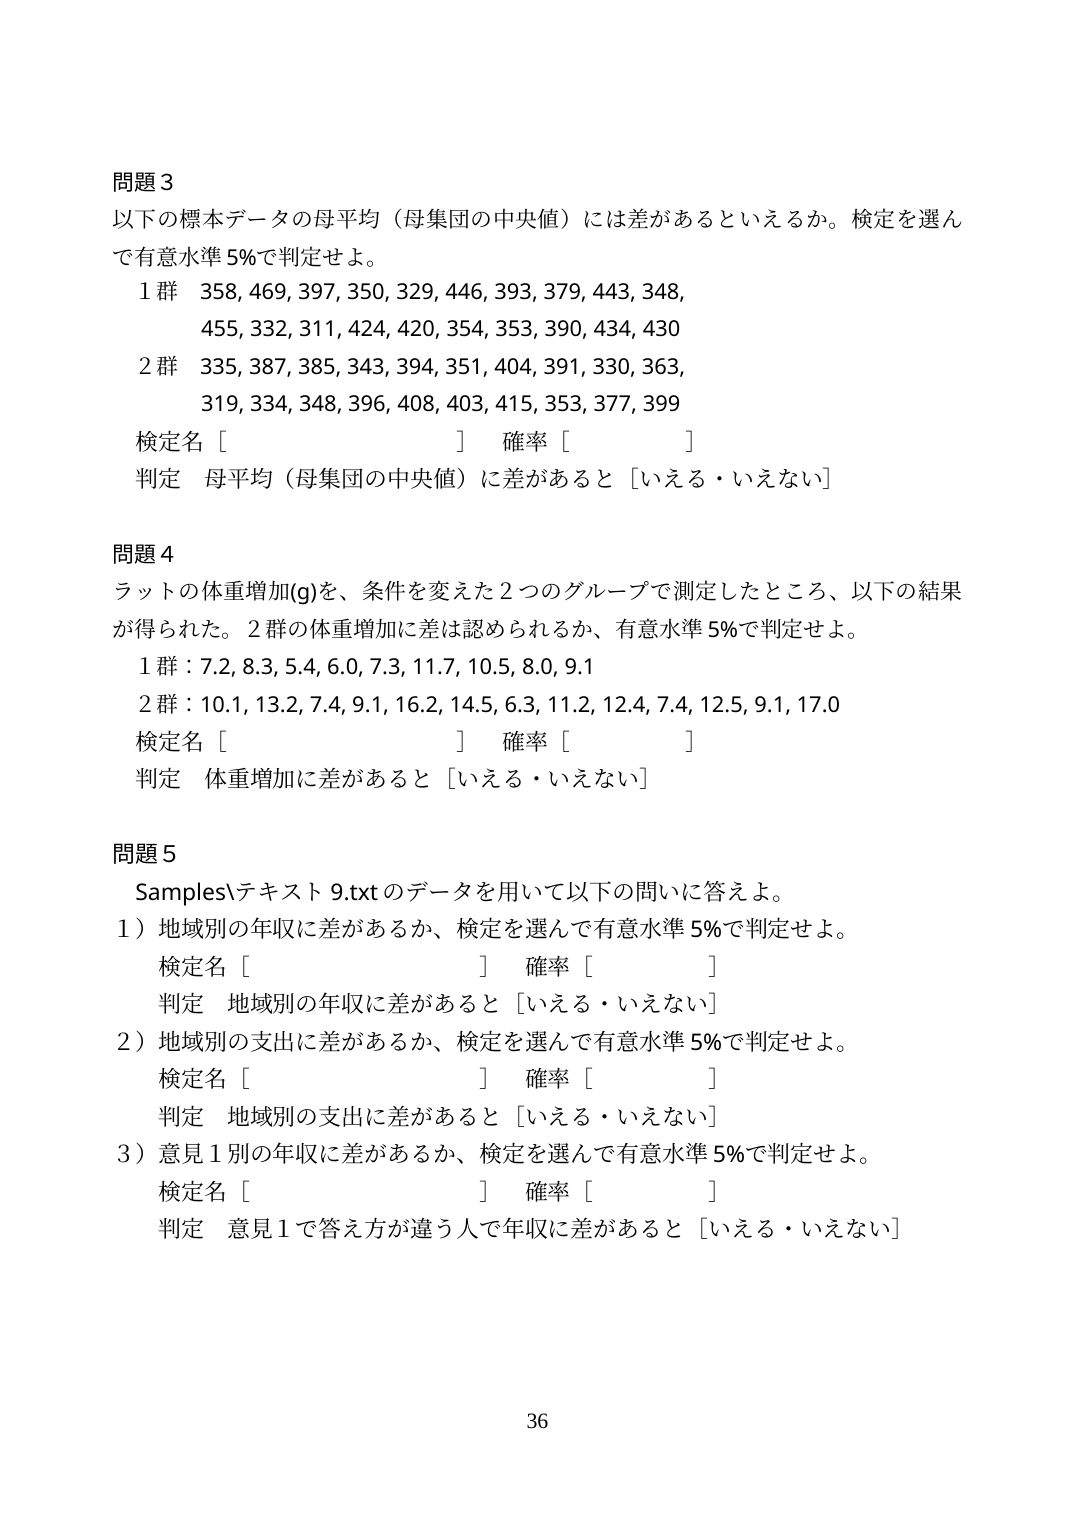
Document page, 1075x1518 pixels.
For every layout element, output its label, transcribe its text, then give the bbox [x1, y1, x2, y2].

text ２）地域別の支出に差があるか、検定を選んで有意水準5%で判定せよ。 [112, 1021, 963, 1059]
text 以下の標本データの母平均（母集団の中央値）には差があるといえるか。検定を選んで有意水準5%で判定せよ。 [112, 196, 963, 271]
text 判定 地域別の年収に差があると［いえる・いえない］ [112, 984, 963, 1021]
text 判定 地域別の支出に差があると［いえる・いえない］ [112, 1096, 963, 1134]
text １群 358, 469, 397, 350, 329, 446, 393, 379, 443, 348, 455, 332, 311, 424, 420, 354, 353, 390, 434, 430 [134, 271, 963, 346]
text ２群 335, 387, 385, 343, 394, 351, 404, 391, 330, 363, 319, 334, 348, 396, 408, 403, 415, 353, 377, 399 [134, 346, 963, 421]
text 検定名［ ］ 確率［ ］ [112, 1059, 963, 1096]
text ２群：10.1, 13.2, 7.4, 9.1, 16.2, 14.5, 6.3, 11.2, 12.4, 7.4, 12.5, 9.1, 17.0 [112, 684, 963, 721]
text 判定 意見１で答え方が違う人で年収に差があると［いえる・いえない］ [112, 1209, 963, 1246]
text ラットの体重増加(g)を、条件を変えた２つのグループで測定したところ、以下の結果が得られた。２群の体重増加に差は認められるか、有意水準5%で判定せよ。 [112, 571, 963, 646]
text １群：7.2, 8.3, 5.4, 6.0, 7.3, 11.7, 10.5, 8.0, 9.1 [112, 646, 963, 684]
text 問題３ [112, 159, 963, 196]
text 問題５ [112, 834, 963, 871]
text 検定名［ ］ 確率［ ］ [112, 1171, 963, 1209]
text 検定名［ ］ 確率［ ］ [112, 946, 963, 984]
text 判定 母平均（母集団の中央値）に差があると［いえる・いえない］ [112, 459, 963, 496]
text Samples\テキスト9.txtのデータを用いて以下の問いに答えよ。 [112, 871, 963, 909]
text １）地域別の年収に差があるか、検定を選んで有意水準5%で判定せよ。 [112, 909, 963, 946]
text 検定名［ ］ 確率［ ］ [112, 421, 963, 459]
text 判定 体重増加に差があると［いえる・いえない］ [112, 759, 963, 796]
text 問題４ [112, 534, 963, 571]
text ３）意見１別の年収に差があるか、検定を選んで有意水準5%で判定せよ。 [112, 1134, 963, 1171]
text 検定名［ ］ 確率［ ］ [112, 721, 963, 759]
